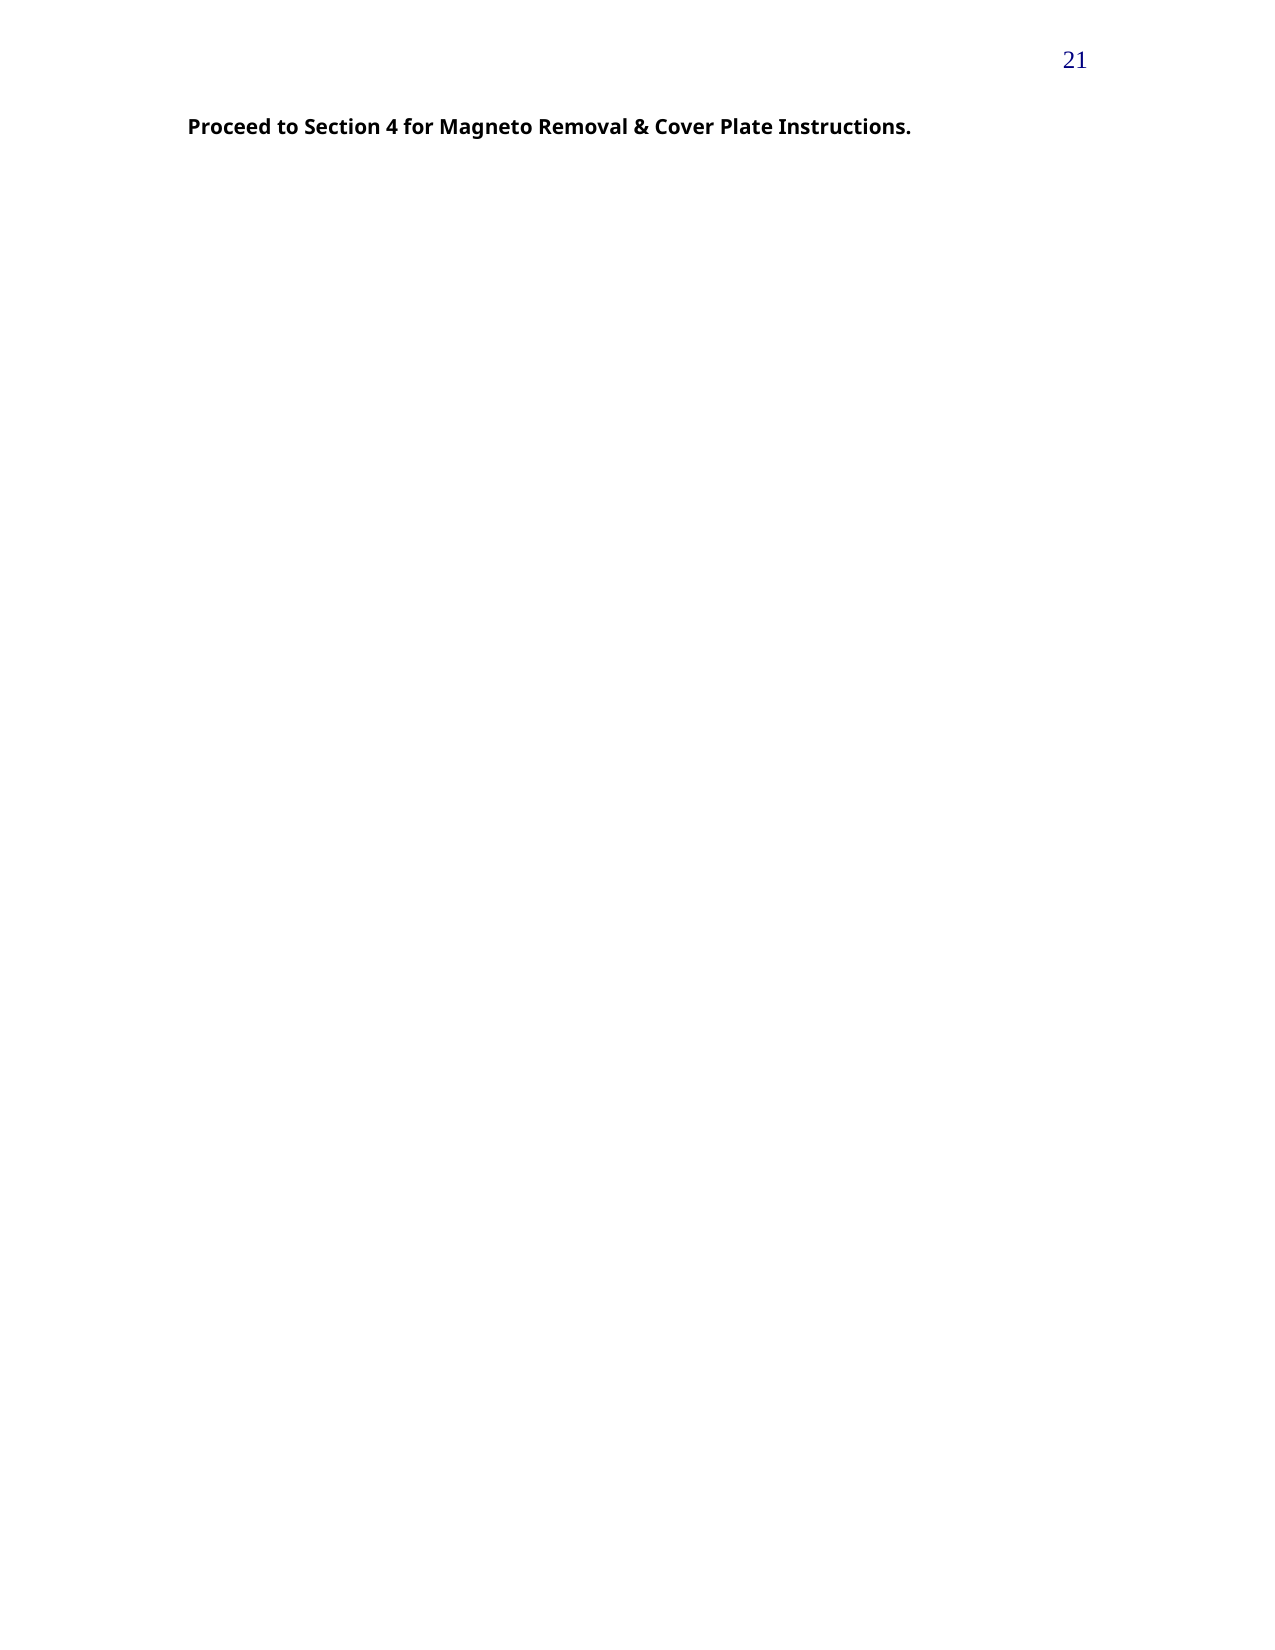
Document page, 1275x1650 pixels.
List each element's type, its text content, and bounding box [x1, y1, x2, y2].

text Proceed to Section 4 for Magneto Removal & Cover Plate Instructions. [187, 112, 1087, 141]
